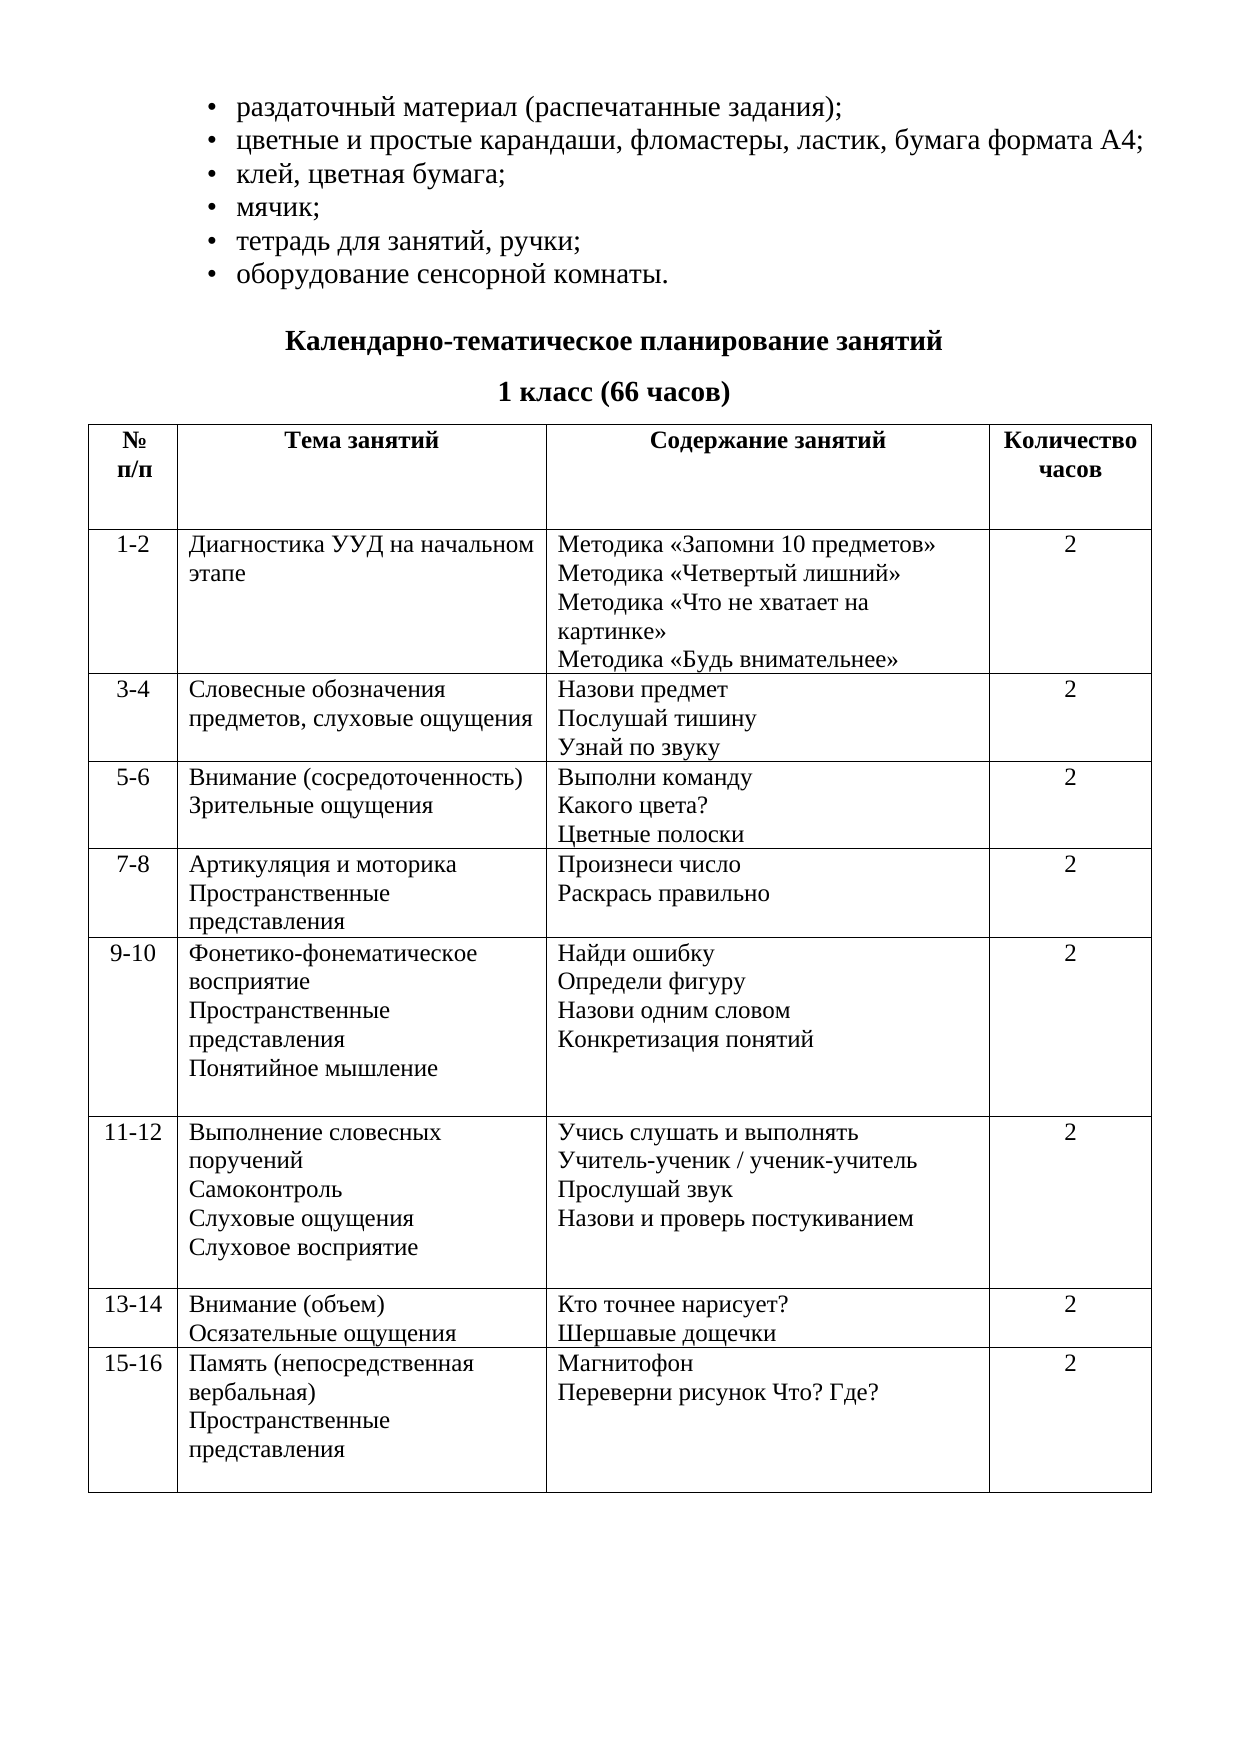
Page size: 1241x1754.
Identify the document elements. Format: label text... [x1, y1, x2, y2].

table_header Содержание занятий [547, 425, 989, 528]
table_cell 1-2 [89, 530, 177, 673]
table_cell Словесные обозначения предметов, слуховые ощущения [178, 674, 546, 761]
table_header № п/п [89, 425, 177, 528]
table_cell Магнитофон Переверни рисунок Что? Где? [547, 1348, 989, 1492]
table_cell 2 [990, 849, 1151, 937]
table_header Количество часов [990, 425, 1151, 528]
table_cell 11-12 [89, 1117, 177, 1288]
table_cell Память (непосредственная вербальная) Пространственные представления [178, 1348, 546, 1492]
table_cell Артикуляция и моторика Пространственные представления [178, 849, 546, 937]
table_cell 2 [990, 1117, 1151, 1288]
table_cell 3-4 [89, 674, 177, 761]
text • раздаточный материал (распечатанные задания); [148, 89, 1152, 122]
text • мячик; [148, 189, 1152, 223]
table_cell Выполни команду Какого цвета? Цветные полоски [547, 762, 989, 848]
table_cell Фонетико-фонематическое восприятие Пространственные представления Понятийное мышление [178, 938, 546, 1116]
table_cell Найди ошибку Определи фигуру Назови одним словом Конкретизация понятий [547, 938, 989, 1116]
table_cell 2 [990, 1289, 1151, 1347]
table_cell 2 [990, 530, 1151, 673]
text • тетрадь для занятий, ручки; [148, 223, 1152, 256]
table_cell Произнеси число Раскрась правильно [547, 849, 989, 937]
text • клей, цветная бумага; [148, 156, 1152, 189]
table_cell 2 [990, 1348, 1151, 1492]
text Календарно-тематическое планирование занятий [88, 323, 1139, 357]
table_cell Внимание (сосредоточенность) Зрительные ощущения [178, 762, 546, 848]
table_cell Назови предмет Послушай тишину Узнай по звуку [547, 674, 989, 761]
table_cell Учись слушать и выполнять Учитель-ученик / ученик-учитель Прослушай звук Назови и проверь постукиванием [547, 1117, 989, 1288]
text • цветные и простые карандаши, фломастеры, ластик, бумага формата А4; [148, 122, 1152, 156]
table_cell 2 [990, 938, 1151, 1116]
text 1 класс (66 часов) [88, 374, 1139, 407]
table_cell 7-8 [89, 849, 177, 937]
table_cell Кто точнее нарисует? Шершавые дощечки [547, 1289, 989, 1347]
table_cell Диагностика УУД на начальном этапе [178, 530, 546, 673]
table_cell Методика «Запомни 10 предметов» Методика «Четвертый лишний» Методика «Что не хватает на картинке» Методика «Будь внимательнее» [547, 530, 989, 673]
text • оборудование сенсорной комнаты. [148, 256, 1152, 290]
table_cell 13-14 [89, 1289, 177, 1347]
table_cell 9-10 [89, 938, 177, 1116]
table_cell Внимание (объем) Осязательные ощущения [178, 1289, 546, 1347]
table_cell 15-16 [89, 1348, 177, 1492]
table_header Тема занятий [178, 425, 546, 528]
table_cell 2 [990, 674, 1151, 761]
table_cell Выполнение словесных поручений Самоконтроль Слуховые ощущения Слуховое восприятие [178, 1117, 546, 1288]
table_cell 5-6 [89, 762, 177, 848]
table_cell 2 [990, 762, 1151, 848]
